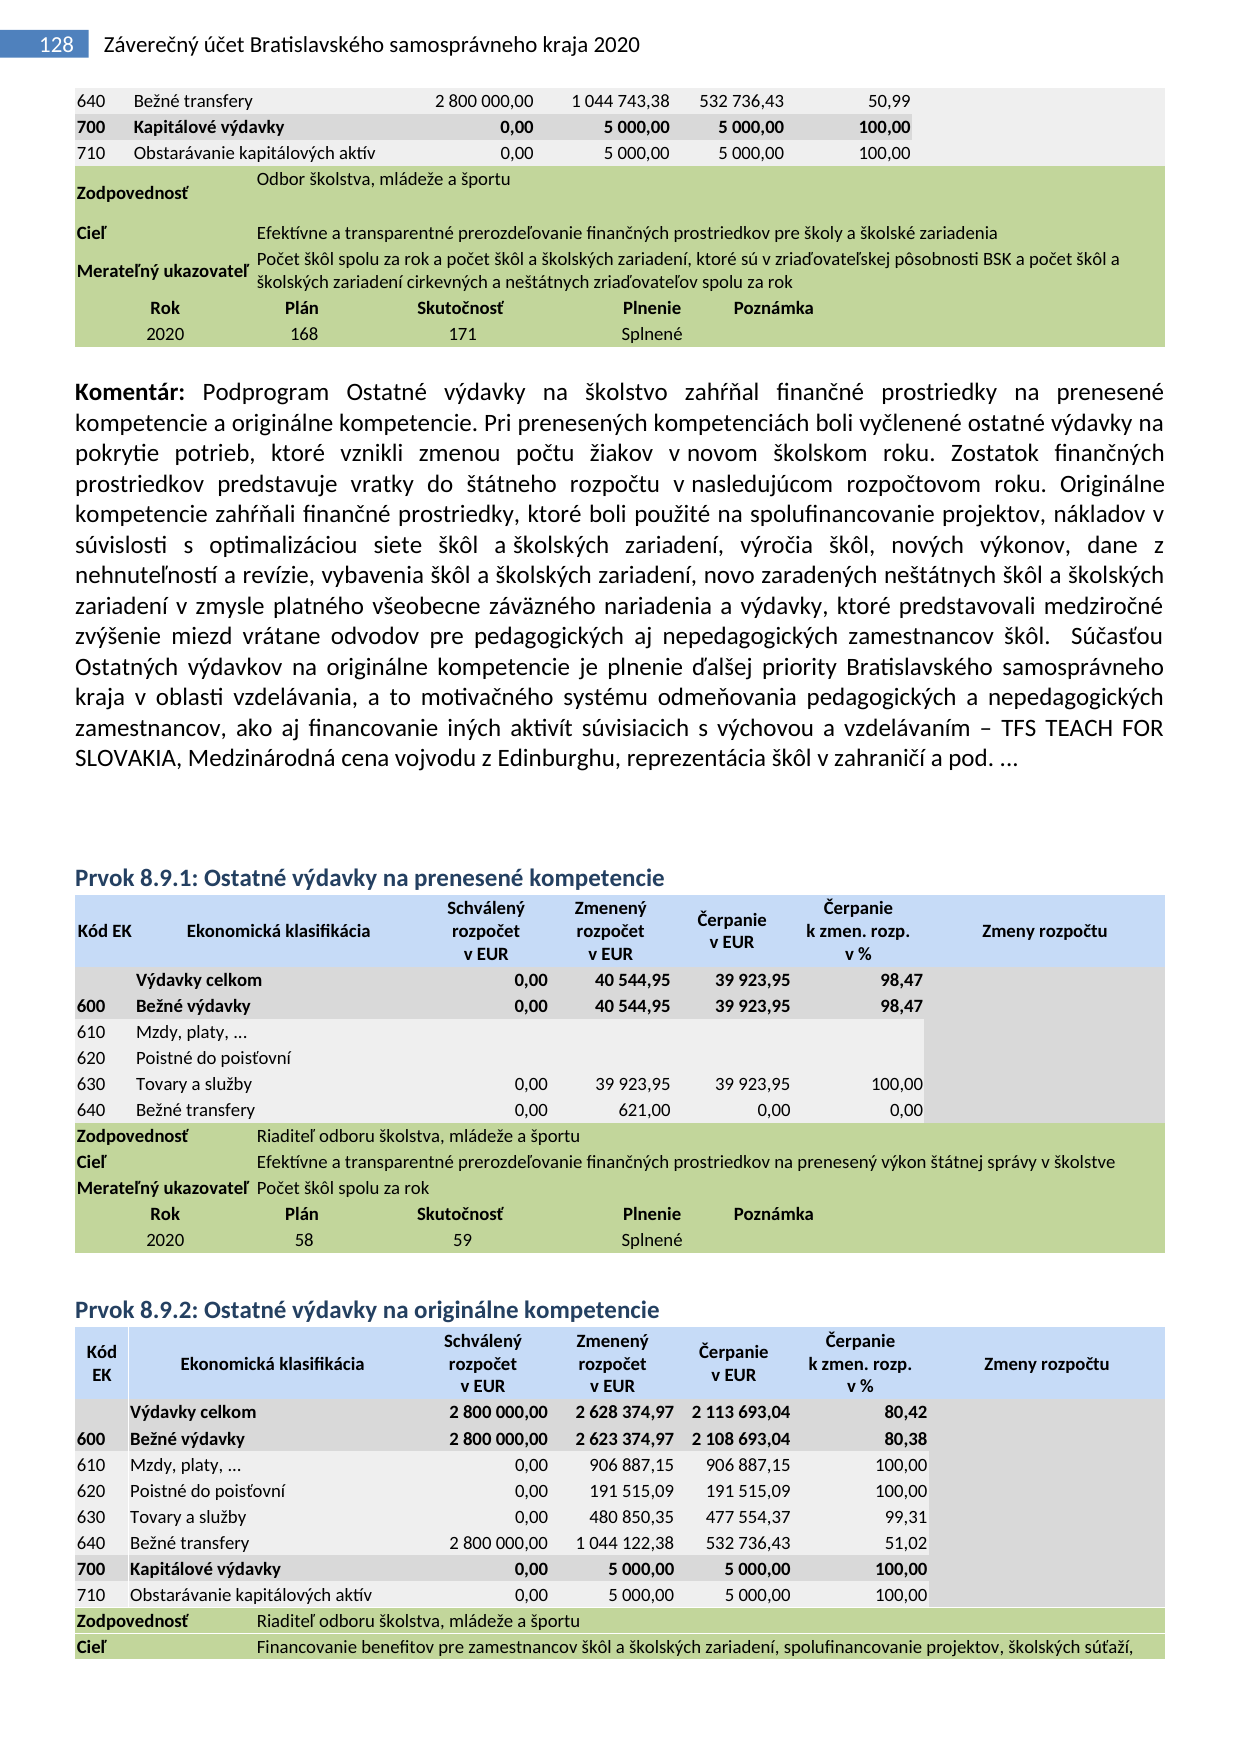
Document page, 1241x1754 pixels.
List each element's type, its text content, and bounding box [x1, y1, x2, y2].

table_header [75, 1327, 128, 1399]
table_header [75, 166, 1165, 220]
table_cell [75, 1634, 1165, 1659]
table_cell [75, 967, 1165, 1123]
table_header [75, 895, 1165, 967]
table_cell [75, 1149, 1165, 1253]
text Prvok 8.9.1: Ostatné výdavky na prenesené kompetencie [75, 862, 1165, 892]
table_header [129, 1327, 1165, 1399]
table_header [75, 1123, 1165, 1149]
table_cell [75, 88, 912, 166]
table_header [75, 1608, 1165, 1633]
text Prvok 8.9.2: Ostatné výdavky na originálne kompetencie [75, 1294, 1165, 1325]
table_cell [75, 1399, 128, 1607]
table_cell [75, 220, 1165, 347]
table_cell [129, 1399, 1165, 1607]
text Komentár: Podprogram Ostatné výdavky na školstvo zahŕňal finančné prostriedky na prenesené kompetencie a originálne kompetencie. Pri prenesených kompetenciách boli vyčlenené ostatné výdavky na pokrytie potrieb, ktoré vznikli zmenou počtu žiakov v novom školskom roku. Zostatok finančných prostriedkov predstavuje vratky do štátneho rozpočtu v nasledujúcom rozpočtovom roku. Originálne kompetencie zahŕňali finančné prostriedky, ktoré boli použité na spolufinancovanie projektov, nákladov v súvislosti s optimalizáciou siete škôl a školských zariadení, výročia škôl, nových výkonov, dane z nehnuteľností a revízie, vybavenia škôl a školských zariadení, novo zaradených neštátnych škôl a školských zariadení v zmysle platného všeobecne záväzného nariadenia a výdavky, ktoré predstavovali medziročné zvýšenie miezd vrátane odvodov pre pedagogických aj nepedagogických zamestnancov škôl. Súčasťou Ostatných výdavkov na originálne kompetencie je plnenie ďalšej priority Bratislavského samosprávneho kraja v oblasti vzdelávania, a to motivačného systému odmeňovania pedagogických a nepedagogických zamestnancov, ako aj financovanie iných aktivít súvisiacich s výchovou a vzdelávaním – TFS TEACH FOR SLOVAKIA, Medzinárodná cena vojvodu z Edinburghu, reprezentácia škôl v zahraničí a pod. ... [75, 376, 1165, 773]
